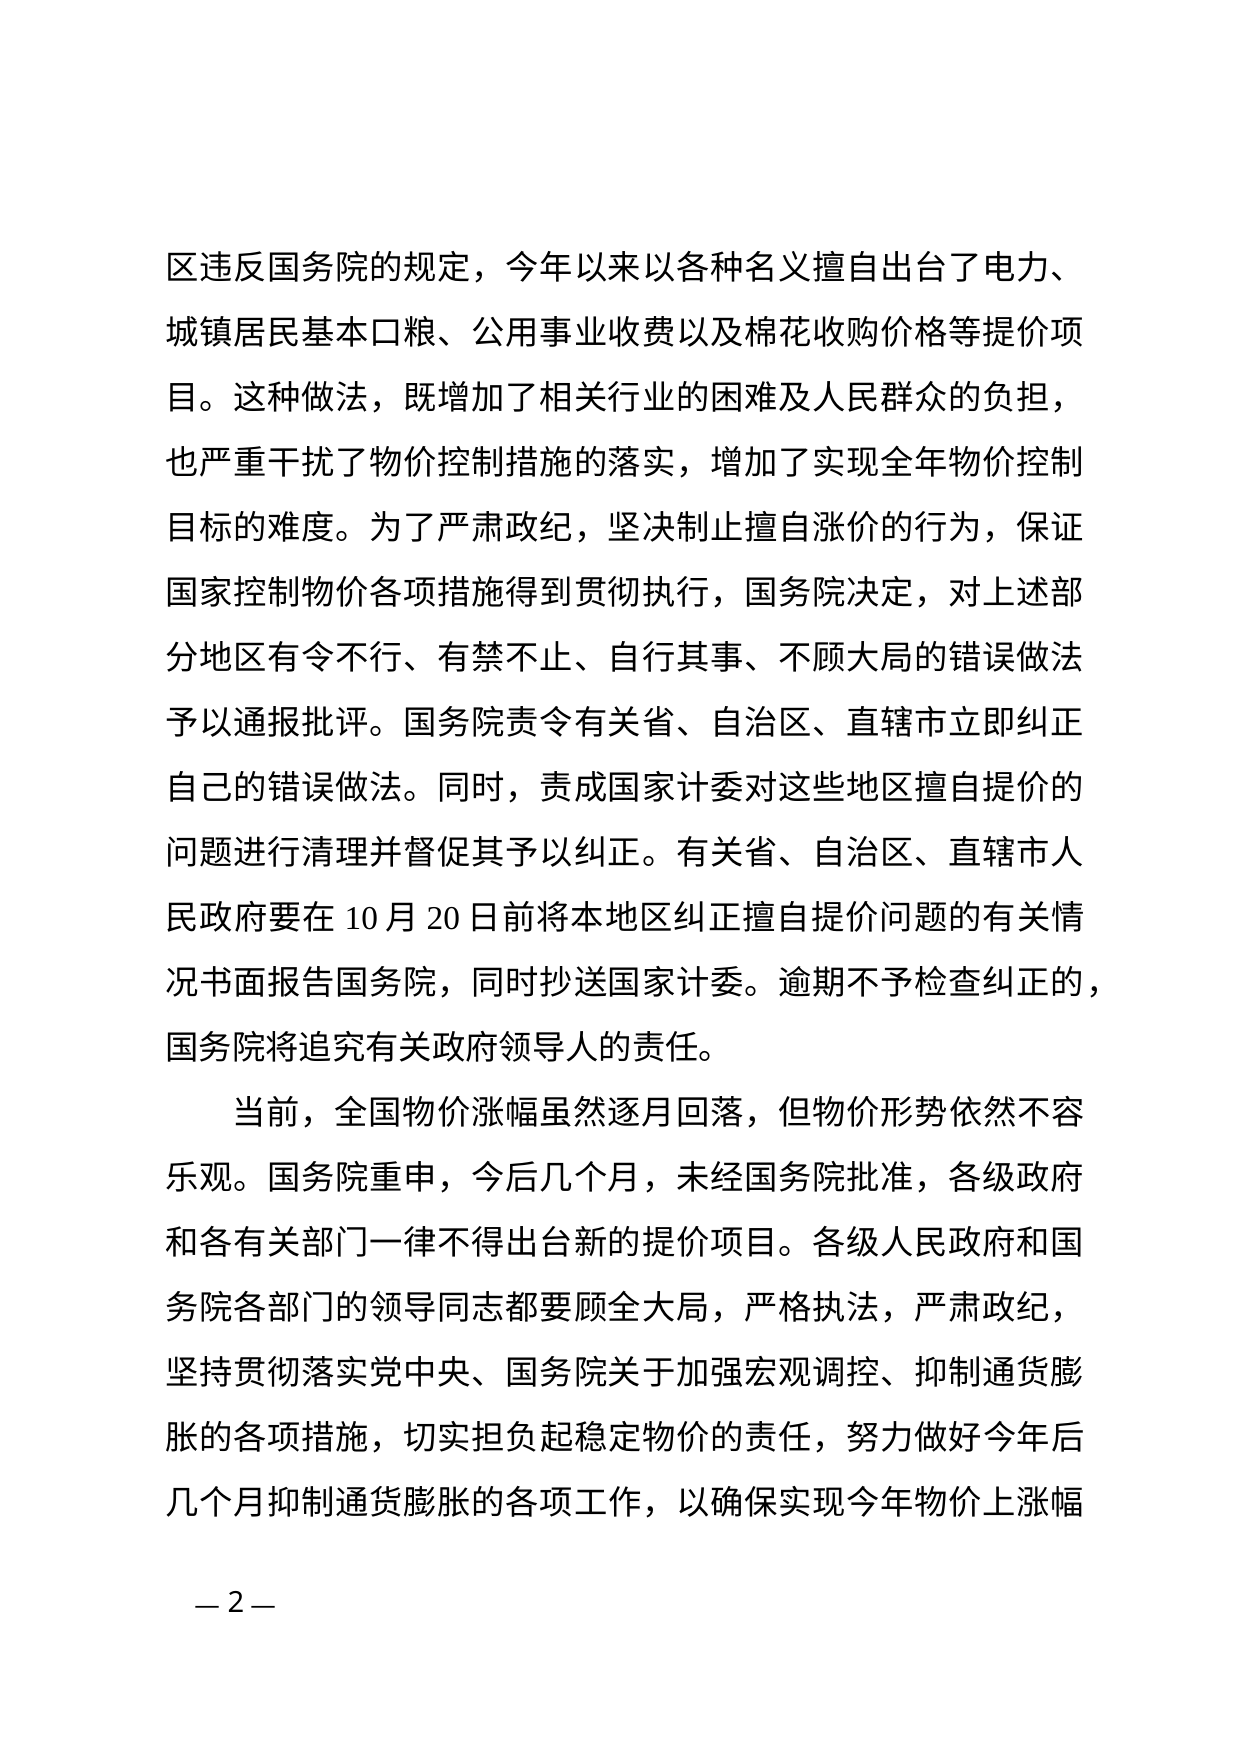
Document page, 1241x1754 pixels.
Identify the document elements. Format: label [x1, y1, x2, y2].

text [165, 233, 1087, 1078]
text [165, 1078, 1087, 1533]
